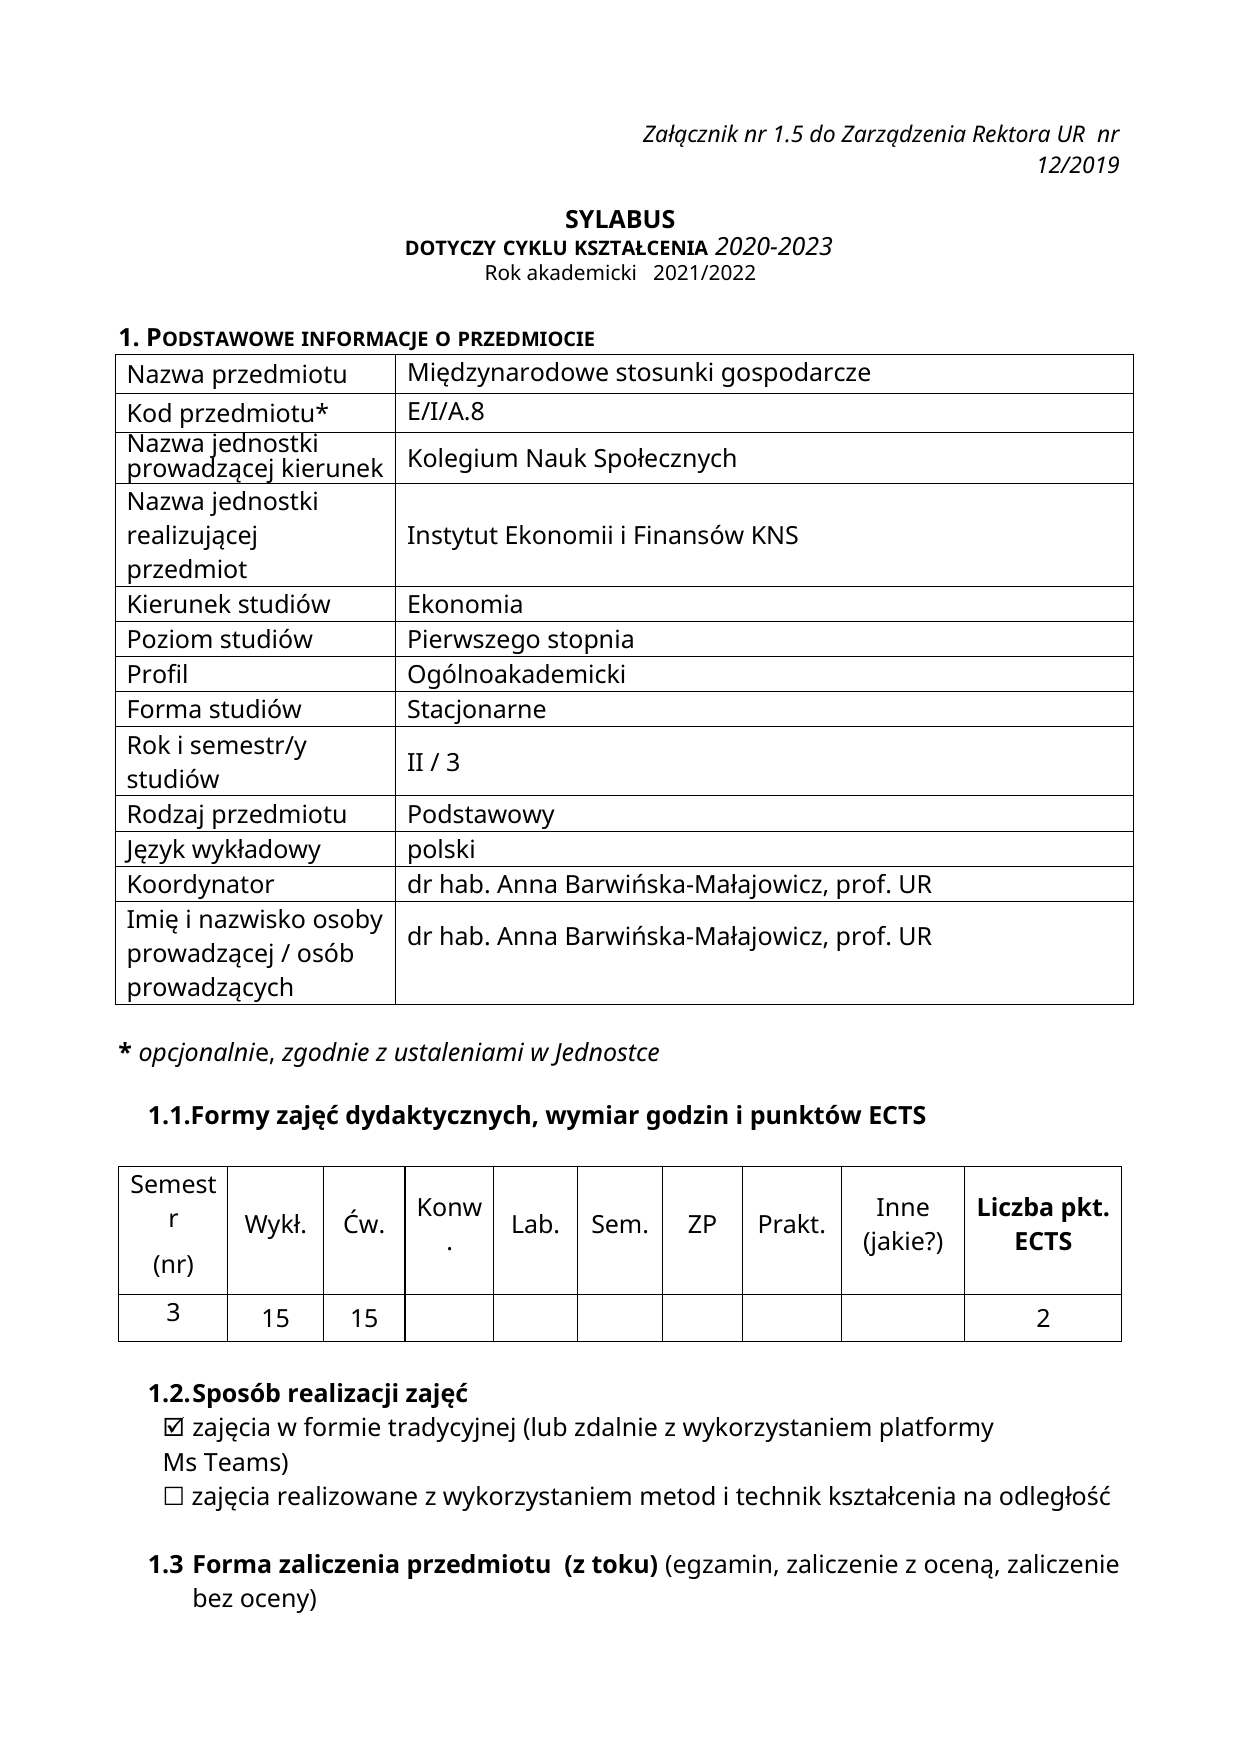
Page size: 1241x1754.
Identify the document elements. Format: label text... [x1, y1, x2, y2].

table_cell dr hab. Anna Barwińska-Małajowicz, prof. UR [396, 902, 1133, 1004]
table_cell 15 [324, 1295, 404, 1341]
table_cell 15 [228, 1295, 323, 1341]
table_header Semestr (nr) [119, 1167, 227, 1294]
table_header ZP [663, 1167, 742, 1294]
table_cell Profil [116, 657, 395, 691]
table_header Ćw. [324, 1167, 404, 1294]
table_cell Stacjonarne [396, 692, 1133, 726]
text Rok akademicki 2021/2022 [118, 261, 1122, 286]
table_cell Podstawowy [396, 796, 1133, 831]
text SYLABUS [118, 201, 1122, 236]
table_cell Pierwszego stopnia [396, 622, 1133, 656]
table_cell Język wykładowy [116, 832, 395, 866]
table_cell [494, 1295, 577, 1341]
text 1.1.Formy zajęć dydaktycznych, wymiar godzin i punktów ECTS [148, 1097, 1122, 1131]
table_header Prakt. [743, 1167, 841, 1294]
table_header Konw. [406, 1167, 493, 1294]
table_cell Kierunek studiów [116, 587, 395, 621]
table_cell Poziom studiów [116, 622, 395, 656]
table_cell [578, 1295, 662, 1341]
table_header Międzynarodowe stosunki gospodarcze [396, 355, 1133, 393]
table_header Nazwa przedmiotu [116, 355, 395, 393]
table_cell Koordynator [116, 867, 395, 901]
table_cell Ekonomia [396, 587, 1133, 621]
text 1. Podstawowe informacje o przedmiocie [118, 319, 1122, 354]
text zajęcia w formie tradycyjnej (lub zdalnie z wykorzystaniem platformy Ms Teams) [162, 1410, 1122, 1478]
table_cell 3 [119, 1295, 227, 1341]
table_cell polski [396, 832, 1133, 866]
text Załącznik nr 1.5 do Zarządzenia Rektora UR nr 12/2019 [118, 118, 1122, 181]
table_cell Imię i nazwisko osoby prowadzącej / osób prowadzących [116, 902, 395, 1004]
text dotyczy cyklu kształcenia 2020-2023 [118, 236, 1122, 261]
text ☐ zajęcia realizowane z wykorzystaniem metod i technik kształcenia na odległość [162, 1478, 1122, 1512]
table_header Sem. [578, 1167, 662, 1294]
table_cell [663, 1295, 742, 1341]
table_cell E/I/A.8 [396, 394, 1133, 432]
table_cell Rok i semestr/y studiów [116, 727, 395, 795]
table_cell [743, 1295, 841, 1341]
table_cell Ogólnoakademicki [396, 657, 1133, 691]
table_cell 2 [965, 1295, 1121, 1341]
table_cell dr hab. Anna Barwińska-Małajowicz, prof. UR [396, 867, 1133, 901]
table_header Lab. [494, 1167, 577, 1294]
table_header Wykł. [228, 1167, 323, 1294]
table_header Liczba pkt. ECTS [965, 1167, 1121, 1294]
table_cell Nazwa jednostki prowadzącej kierunek [116, 433, 395, 483]
table_cell Forma studiów [116, 692, 395, 726]
table_header Inne (jakie?) [842, 1167, 964, 1294]
text * opcjonalnie, zgodnie z ustaleniami w Jednostce [118, 1034, 1122, 1068]
table_cell Nazwa jednostki realizującej przedmiot [116, 484, 395, 586]
table_cell [842, 1295, 964, 1341]
table_cell Instytut Ekonomii i Finansów KNS [396, 484, 1133, 586]
text 1.2. Sposób realizacji zajęć [148, 1376, 1122, 1410]
table_cell [406, 1295, 493, 1341]
text 1.3 Forma zaliczenia przedmiotu (z toku) (egzamin, zaliczenie z oceną, zaliczenie bez oceny) [148, 1546, 1122, 1614]
table_cell II / 3 [396, 727, 1133, 795]
table_cell Kod przedmiotu* [116, 394, 395, 432]
table_cell Rodzaj przedmiotu [116, 796, 395, 831]
table_cell Kolegium Nauk Społecznych [396, 433, 1133, 483]
